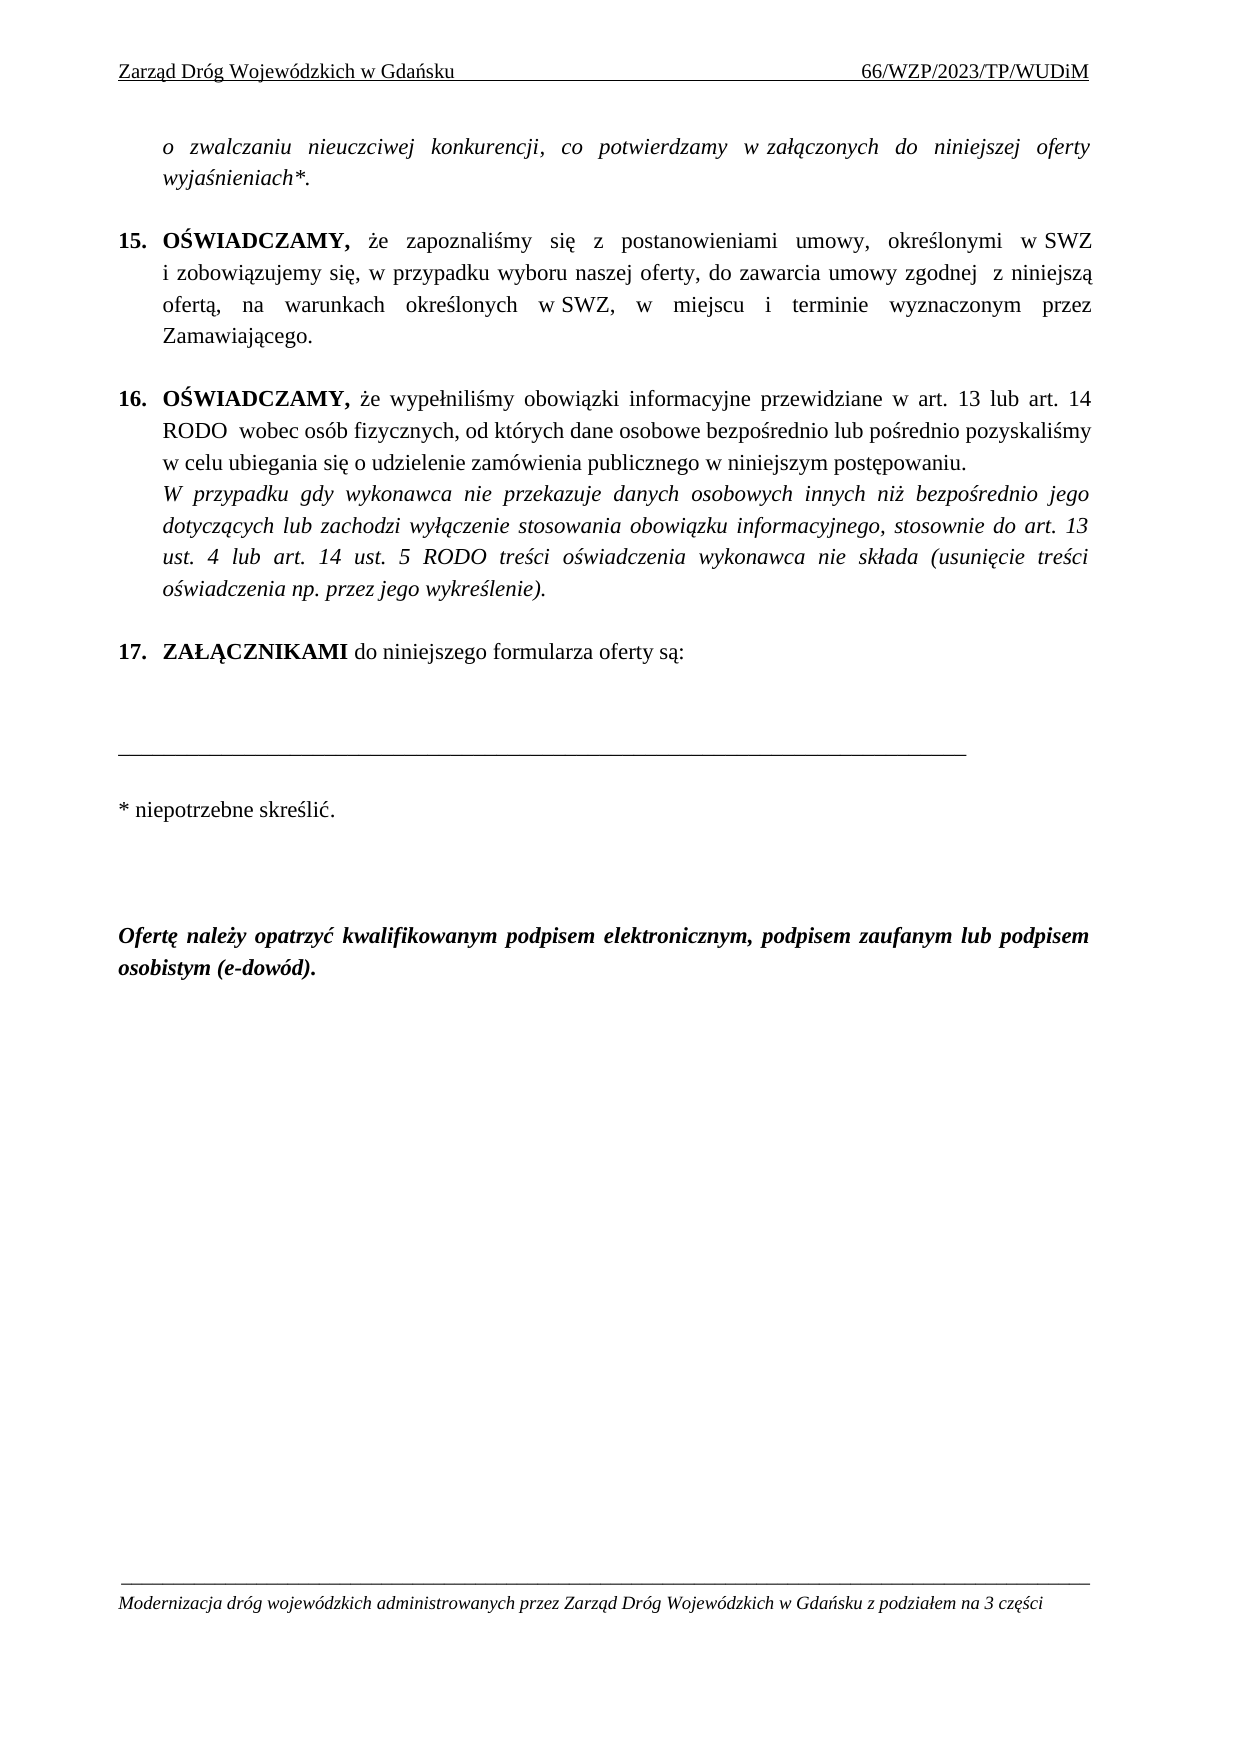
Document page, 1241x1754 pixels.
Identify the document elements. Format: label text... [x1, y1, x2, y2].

text Ofertę należy opatrzyć kwalifikowanym podpisem elektronicznym, podpisem zaufanym lub podpisem osobistym (e-dowód). [118, 922, 1092, 980]
list OŚWIADCZAMY, że wypełniliśmy obowiązki informacyjne przewidziane w art. 13 lub art. 14 RODO wobec osób fizycznych, od których dane osobowe bezpośrednio lub pośrednio pozyskaliśmy w celu ubiegania się o udzielenie zamówienia publicznego w niniejszym postępowaniu. [118, 385, 1092, 475]
text __________________________________________________________________________ [118, 733, 1092, 759]
list OŚWIADCZAMY, że zapoznaliśmy się z postanowieniami umowy, określonymi w SWZ i zobowiązujemy się, w przypadku wyboru naszej oferty, do zawarcia umowy zgodnej z niniejszą ofertą, na warunkach określonych w SWZ, w miejscu i terminie wyznaczonym przez Zamawiającego. [118, 228, 1092, 349]
text W przypadku gdy wykonawca nie przekazuje danych osobowych innych niż bezpośrednio jego dotyczących lub zachodzi wyłączenie stosowania obowiązku informacyjnego, stosownie do art. 13 ust. 4 lub art. 14 ust. 5 RODO treści oświadczenia wykonawca nie składa (usunięcie treści oświadczenia np. przez jego wykreślenie). [162, 480, 1092, 601]
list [118, 133, 1092, 191]
text * niepotrzebne skreślić. [118, 796, 1092, 822]
list ZAŁĄCZNIKAMI do niniejszego formularza oferty są: [118, 638, 1092, 664]
